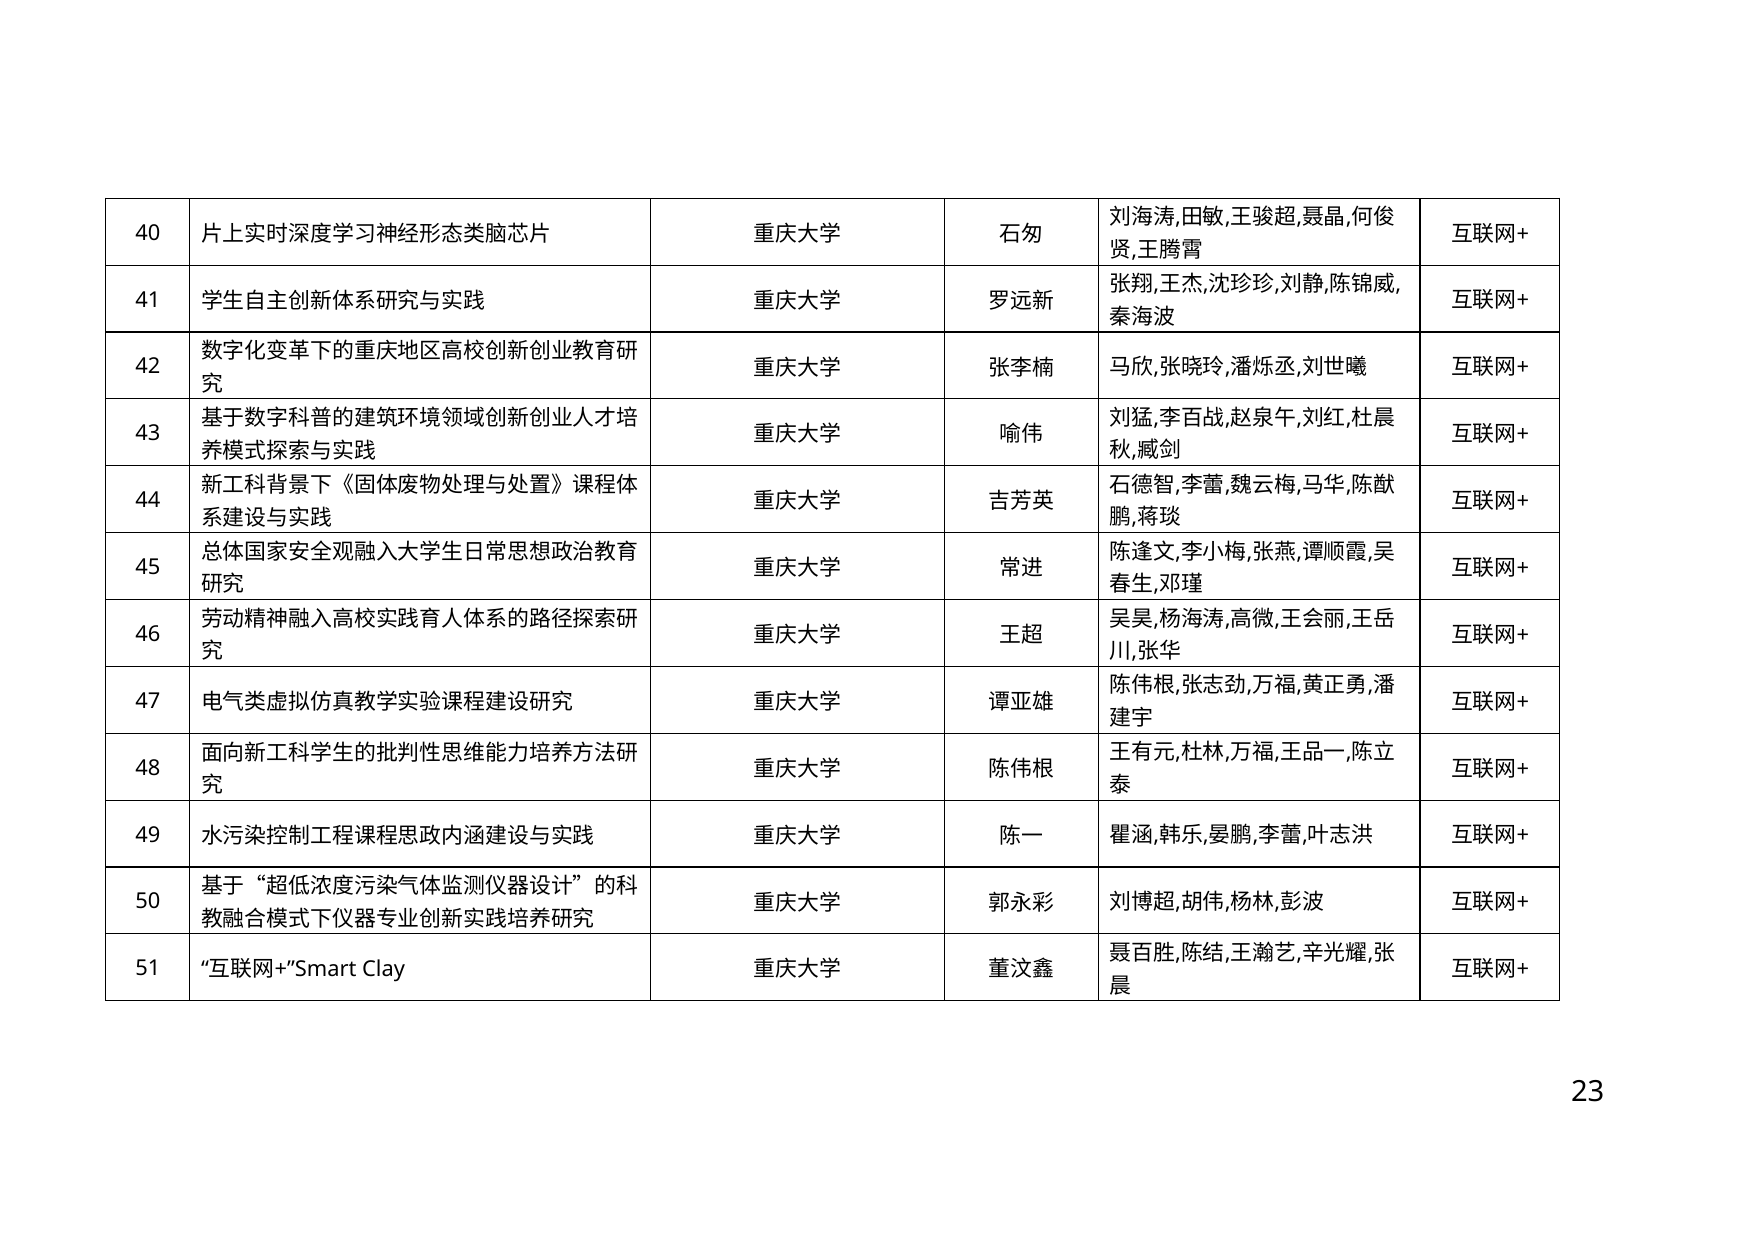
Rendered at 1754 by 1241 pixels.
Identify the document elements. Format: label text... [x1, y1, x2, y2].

table_cell 重庆大学 [651, 600, 944, 666]
table_cell 互联网+ [1421, 667, 1559, 733]
table_cell 常进 [945, 533, 1098, 599]
table_cell 51 [106, 934, 189, 1000]
table_cell 瞿涵,韩乐,晏鹏,李蕾,叶志洪 [1099, 801, 1419, 866]
table_cell 46 [106, 600, 189, 666]
table_cell 互联网+ [1421, 533, 1559, 599]
table_cell 重庆大学 [651, 533, 944, 599]
table_cell 王有元,杜林,万福,王品一,陈立泰 [1099, 734, 1419, 799]
table_cell 43 [106, 399, 189, 465]
table_cell 重庆大学 [651, 868, 944, 933]
table_cell 重庆大学 [651, 801, 944, 866]
table_cell “互联网+”Smart Clay [190, 934, 650, 1000]
table_cell 罗远新 [945, 266, 1098, 331]
table_cell 互联网+ [1421, 801, 1559, 866]
table_cell 互联网+ [1421, 199, 1559, 264]
table_cell 重庆大学 [651, 667, 944, 733]
table_cell 董汶鑫 [945, 934, 1098, 1000]
table_cell 聂百胜,陈结,王瀚艺,辛光耀,张晨 [1099, 934, 1419, 1000]
table_cell 学生自主创新体系研究与实践 [190, 266, 650, 331]
table_cell 郭永彩 [945, 868, 1098, 933]
table_cell 陈伟根,张志劲,万福,黄正勇,潘建宇 [1099, 667, 1419, 733]
table_cell 互联网+ [1421, 266, 1559, 331]
table_cell 重庆大学 [651, 466, 944, 532]
table_cell 互联网+ [1421, 868, 1559, 933]
table_cell 劳动精神融入高校实践育人体系的路径探索研究 [190, 600, 650, 666]
table_cell 50 [106, 868, 189, 933]
table_cell 王超 [945, 600, 1098, 666]
table_cell 重庆大学 [651, 199, 944, 264]
table_cell 基于数字科普的建筑环境领域创新创业人才培养模式探索与实践 [190, 399, 650, 465]
table_cell 面向新工科学生的批判性思维能力培养方法研究 [190, 734, 650, 799]
table_cell 刘海涛,田敏,王骏超,聂晶,何俊贤,王腾霄 [1099, 199, 1419, 264]
table_cell 吴昊,杨海涛,高微,王会丽,王岳川,张华 [1099, 600, 1419, 666]
table_cell 刘博超,胡伟,杨林,彭波 [1099, 868, 1419, 933]
table_cell 基于“超低浓度污染气体监测仪器设计”的科教融合模式下仪器专业创新实践培养研究 [190, 868, 650, 933]
table_cell 40 [106, 199, 189, 264]
table_cell 陈一 [945, 801, 1098, 866]
table_cell 41 [106, 266, 189, 331]
table_cell 总体国家安全观融入大学生日常思想政治教育研究 [190, 533, 650, 599]
table_cell 48 [106, 734, 189, 799]
table_cell 新工科背景下《固体废物处理与处置》课程体系建设与实践 [190, 466, 650, 532]
table_cell 喻伟 [945, 399, 1098, 465]
table_cell 45 [106, 533, 189, 599]
table_cell 互联网+ [1421, 333, 1559, 398]
table_cell 片上实时深度学习神经形态类脑芯片 [190, 199, 650, 264]
table_cell 石德智,李蕾,魏云梅,马华,陈猷鹏,蒋琰 [1099, 466, 1419, 532]
table_cell 互联网+ [1421, 466, 1559, 532]
table_cell 互联网+ [1421, 600, 1559, 666]
table_cell 数字化变革下的重庆地区高校创新创业教育研究 [190, 333, 650, 398]
table_cell 互联网+ [1421, 934, 1559, 1000]
table_cell 47 [106, 667, 189, 733]
table_cell 谭亚雄 [945, 667, 1098, 733]
table_cell 石匆 [945, 199, 1098, 264]
table_cell 49 [106, 801, 189, 866]
table_cell 吉芳英 [945, 466, 1098, 532]
table_cell 42 [106, 333, 189, 398]
table_cell 马欣,张晓玲,潘烁丞,刘世曦 [1099, 333, 1419, 398]
table_cell 互联网+ [1421, 399, 1559, 465]
table_cell 张李楠 [945, 333, 1098, 398]
table_cell 重庆大学 [651, 934, 944, 1000]
table_cell 电气类虚拟仿真教学实验课程建设研究 [190, 667, 650, 733]
table_cell 重庆大学 [651, 333, 944, 398]
table_cell 水污染控制工程课程思政内涵建设与实践 [190, 801, 650, 866]
table_cell 陈伟根 [945, 734, 1098, 799]
table_cell 互联网+ [1421, 734, 1559, 799]
table_cell 陈逢文,李小梅,张燕,谭顺霞,吴春生,邓瑾 [1099, 533, 1419, 599]
table_cell 重庆大学 [651, 399, 944, 465]
table_cell 重庆大学 [651, 266, 944, 331]
table_cell 44 [106, 466, 189, 532]
table_cell 重庆大学 [651, 734, 944, 799]
table_cell 张翔,王杰,沈珍珍,刘静,陈锦威,秦海波 [1099, 266, 1419, 331]
table_cell 刘猛,李百战,赵泉午,刘红,杜晨秋,臧剑 [1099, 399, 1419, 465]
